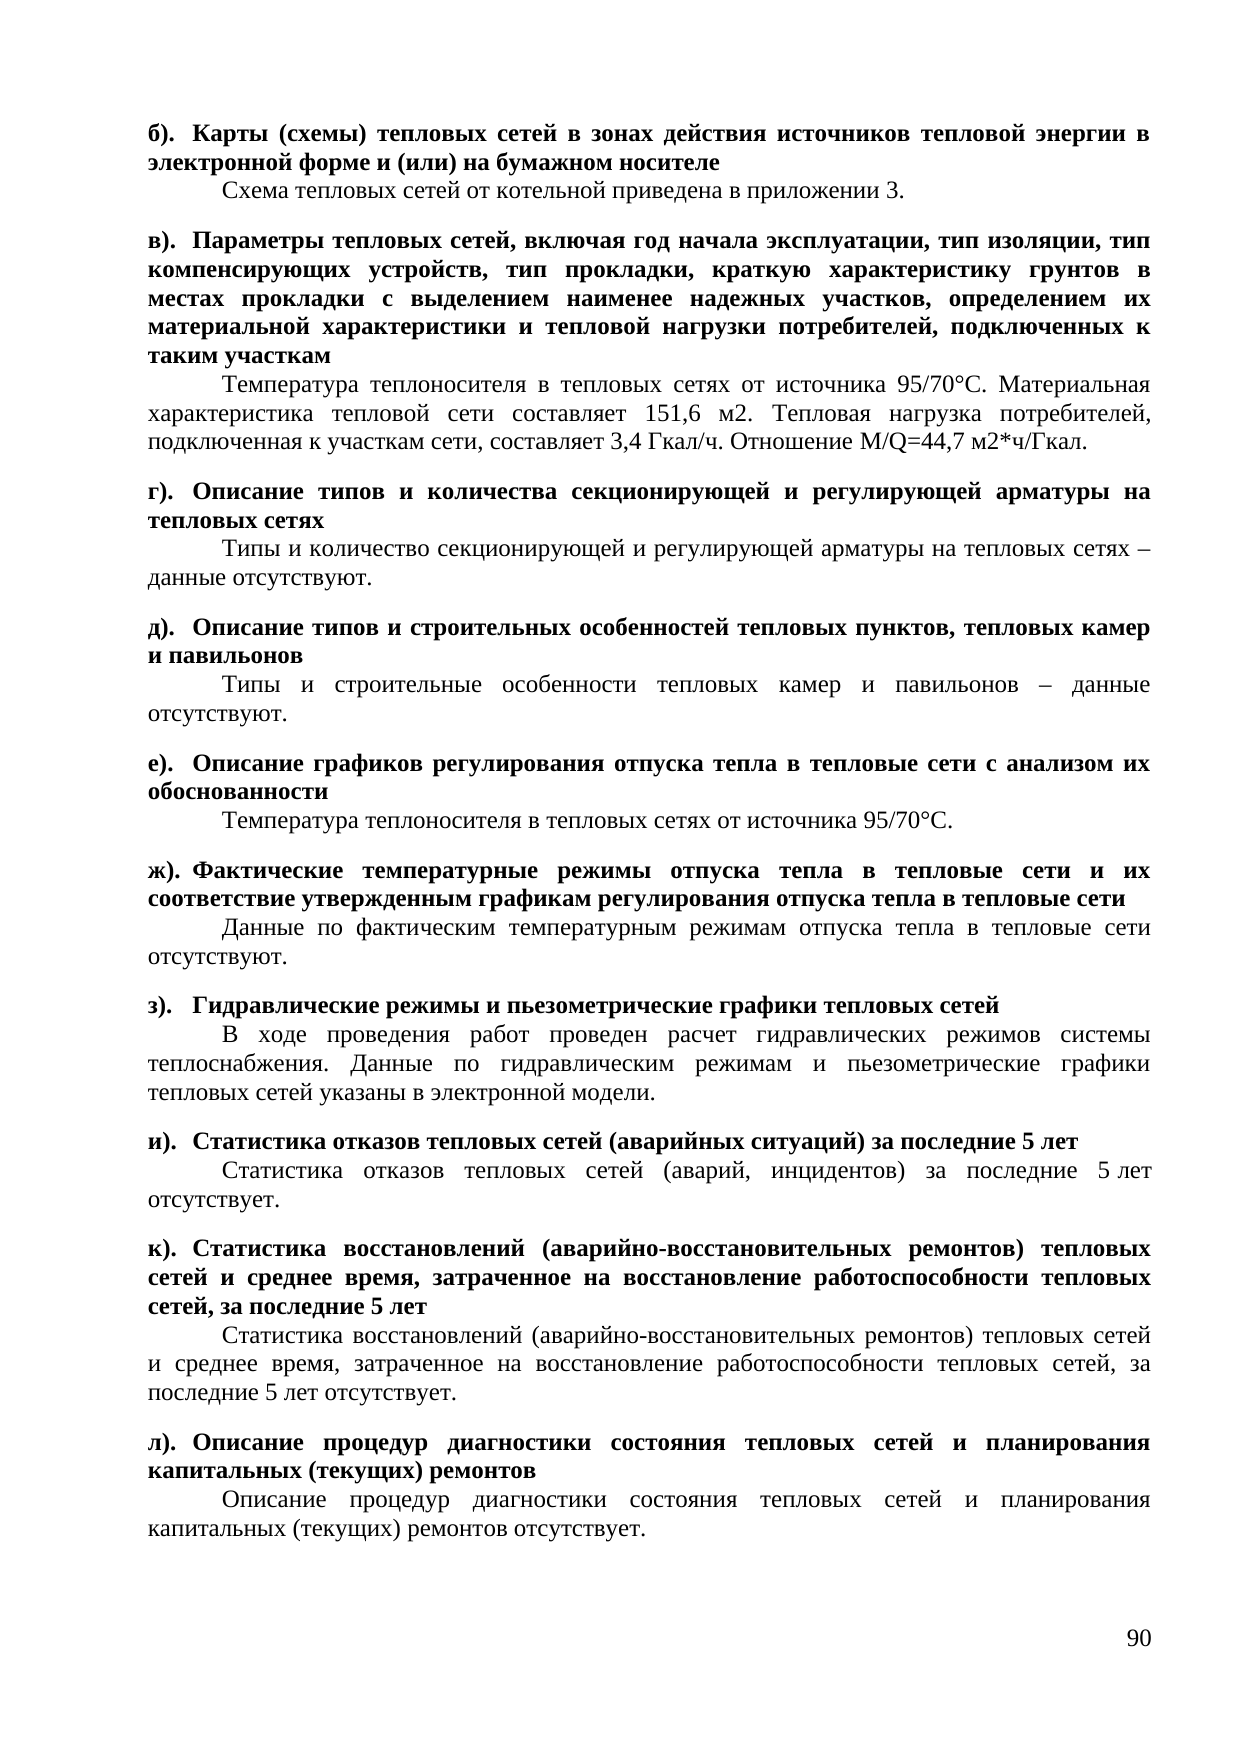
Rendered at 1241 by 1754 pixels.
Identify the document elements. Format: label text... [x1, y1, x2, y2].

subtitle Описание процедур диагностики состояния тепловых сетей и планирования капитальных (текущих) ремонтов [148, 1427, 1152, 1484]
text Схема тепловых сетей от котельной приведена в приложении 3. [148, 176, 1152, 204]
text Данные по фактическим температурным режимам отпуска тепла в тепловые сети отсутствуют. [148, 912, 1152, 970]
text Температура теплоносителя в тепловых сетях от источника 95/70°С. Материальная характеристика тепловой сети составляет 151,6 м2. Тепловая нагрузка потребителей, подключенная к участкам сети, составляет 3,4 Гкал/ч. Отношение M/Q=44,7 м2*ч/Гкал. [148, 369, 1152, 455]
subtitle Описание типов и количества секционирующей и регулирующей арматуры на тепловых сетях [148, 476, 1152, 533]
text Типы и количество секционирующей и регулирующей арматуры на тепловых сетях – данные отсутствуют. [148, 533, 1152, 591]
subtitle Фактические температурные режимы отпуска тепла в тепловые сети и их соответствие утвержденным графикам регулирования отпуска тепла в тепловые сети [148, 855, 1152, 912]
text Статистика восстановлений (аварийно-восстановительных ремонтов) тепловых сетей и среднее время, затраченное на восстановление работоспособности тепловых сетей, за последние 5 лет отсутствует. [148, 1320, 1152, 1406]
subtitle Статистика отказов тепловых сетей (аварийных ситуаций) за последние 5 лет [148, 1126, 1152, 1155]
subtitle Параметры тепловых сетей, включая год начала эксплуатации, тип изоляции, тип компенсирующих устройств, тип прокладки, краткую характеристику грунтов в местах прокладки с выделением наименее надежных участков, определением их материальной характеристики и тепловой нагрузки потребителей, подключенных к таким участкам [148, 225, 1152, 369]
text Типы и строительные особенности тепловых камер и павильонов – данные отсутствуют. [148, 669, 1152, 727]
subtitle Карты (схемы) тепловых сетей в зонах действия источников тепловой энергии в электронной форме и (или) на бумажном носителе [148, 118, 1152, 176]
text Статистика отказов тепловых сетей (аварий, инцидентов) за последние 5 лет отсутствует. [148, 1155, 1152, 1213]
subtitle Описание типов и строительных особенностей тепловых пунктов, тепловых камер и павильонов [148, 612, 1152, 669]
text В ходе проведения работ проведен расчет гидравлических режимов системы теплоснабжения. Данные по гидравлическим режимам и пьезометрические графики тепловых сетей указаны в электронной модели. [148, 1019, 1152, 1106]
subtitle Описание графиков регулирования отпуска тепла в тепловые сети с анализом их обоснованности [148, 748, 1152, 805]
subtitle Статистика восстановлений (аварийно-восстановительных ремонтов) тепловых сетей и среднее время, затраченное на восстановление работоспособности тепловых сетей, за последние 5 лет [148, 1233, 1152, 1320]
text Описание процедур диагностики состояния тепловых сетей и планирования капитальных (текущих) ремонтов отсутствует. [148, 1484, 1152, 1542]
subtitle Гидравлические режимы и пьезометрические графики тепловых сетей [148, 991, 1152, 1019]
text Температура теплоносителя в тепловых сетях от источника 95/70°С. [148, 805, 1152, 834]
